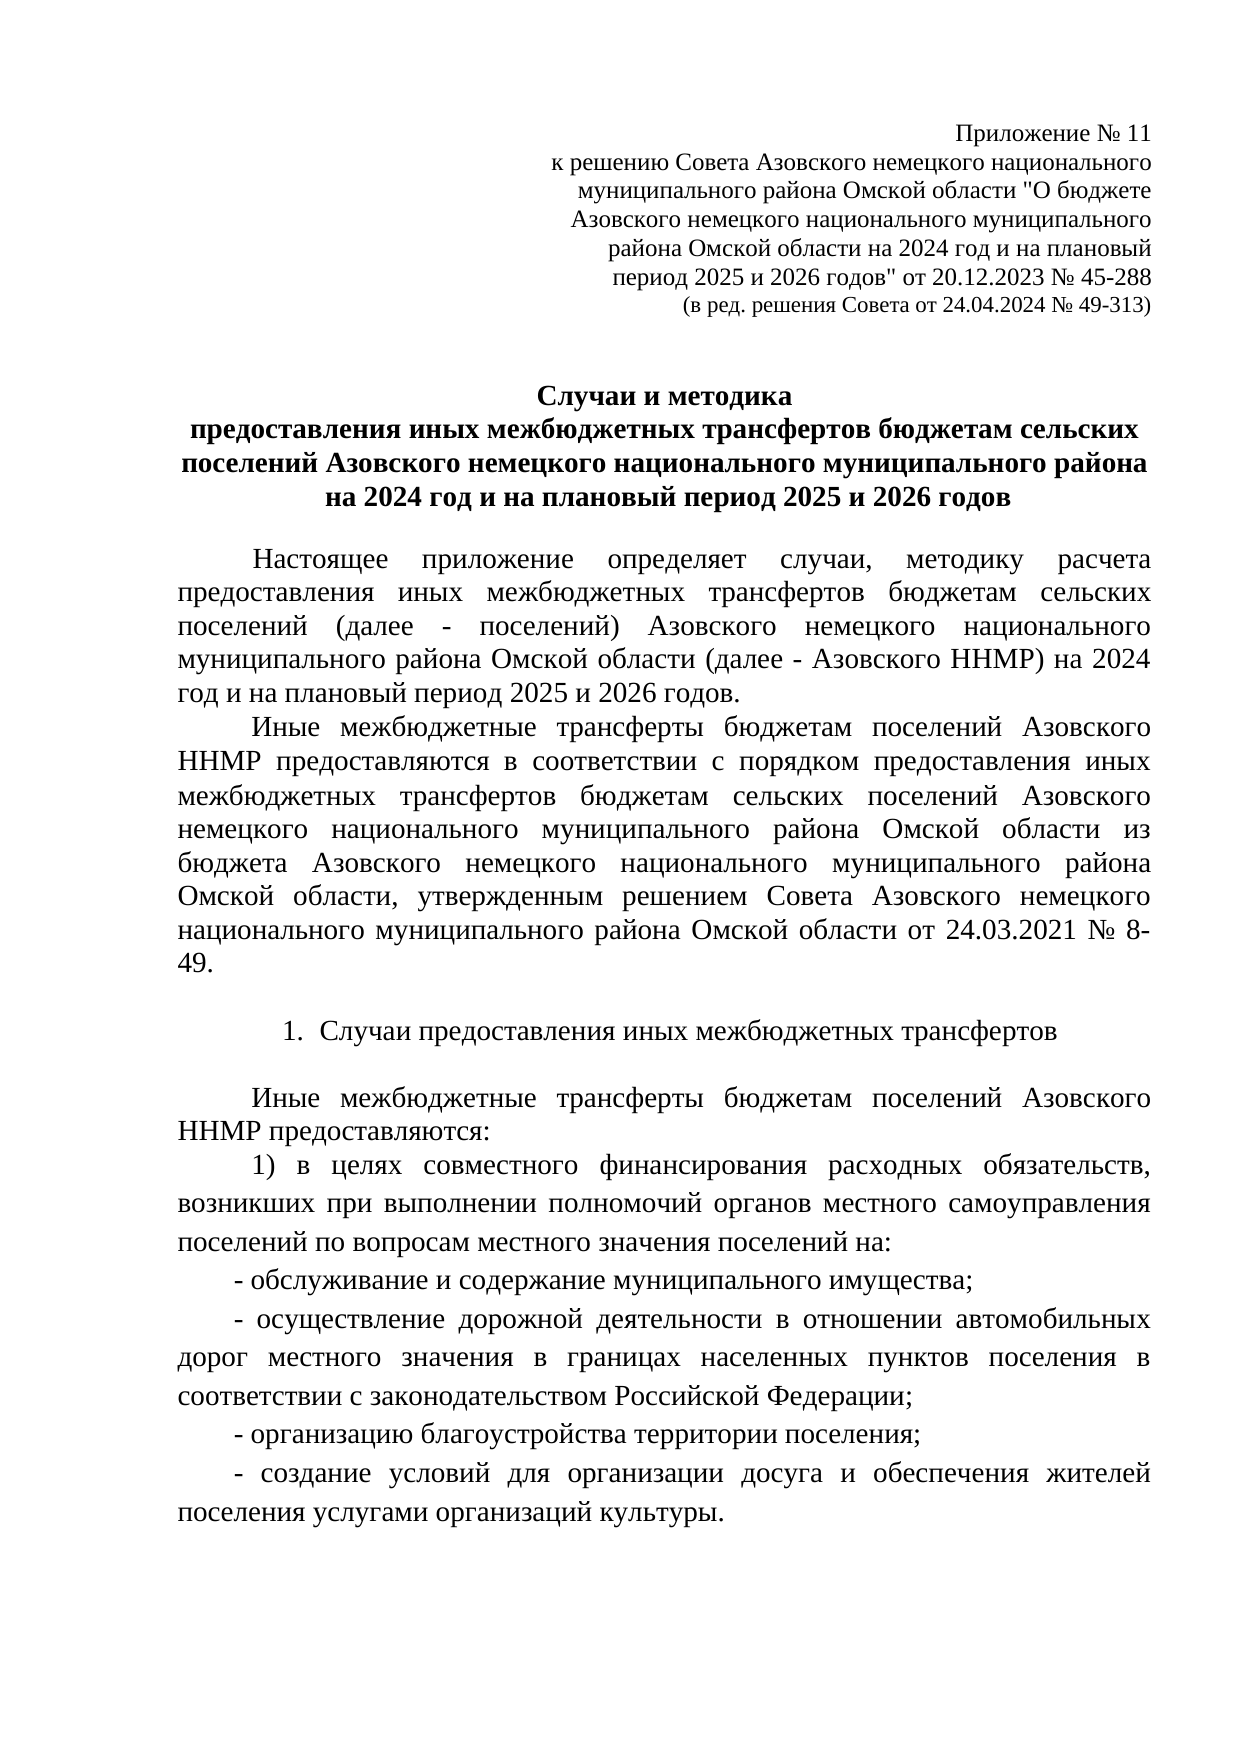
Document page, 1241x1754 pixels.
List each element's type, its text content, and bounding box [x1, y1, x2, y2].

title Иные межбюджетные трансферты бюджетам поселений Азовского ННМР предоставляются в соответствии с порядком предоставления иных межбюджетных трансфертов бюджетам сельских поселений Азовского немецкого национального муниципального района Омской области из бюджета Азовского немецкого национального муниципального района Омской области, утвержденным решением Совета Азовского немецкого национального муниципального района Омской области от 24.03.2021 № 8-49. [177, 709, 1152, 979]
list Случаи предоставления иных межбюджетных трансфертов [282, 1013, 1152, 1046]
text предоставления иных межбюджетных трансфертов бюджетам сельских поселений Азовского немецкого национального муниципального района на 2024 год и на плановый период 2025 и 2026 годов [177, 412, 1152, 512]
text - обслуживание и содержание муниципального имущества; [177, 1262, 1152, 1296]
text к решению Совета Азовского немецкого национального муниципального района Омской области "О бюджете Азовского немецкого национального муниципального района Омской области на 2024 год и на плановый период 2025 и 2026 годов" от 20.12.2023 № 45-288 [532, 147, 1152, 291]
text Приложение № 11 [532, 118, 1152, 147]
text Настоящее приложение определяет случаи, методику расчета предоставления иных межбюджетных трансфертов бюджетам сельских поселений (далее - поселений) Азовского немецкого национального муниципального района Омской области (далее - Азовского ННМР) на 2024 год и на плановый период 2025 и 2026 годов. [177, 541, 1152, 709]
text - организацию благоустройства территории поселения; [177, 1417, 1152, 1450]
text - осуществление дорожной деятельности в отношении автомобильных дорог местного значения в границах населенных пунктов поселения в соответствии с законодательством Российской Федерации; [177, 1301, 1152, 1412]
text (в ред. решения Совета от 24.04.2024 № 49-313) [532, 291, 1152, 317]
text Иные межбюджетные трансферты бюджетам поселений Азовского ННМР предоставляются: [177, 1080, 1152, 1147]
text Случаи и методика [177, 378, 1152, 412]
text 1) в целях совместного финансирования расходных обязательств, возникших при выполнении полномочий органов местного самоуправления поселений по вопросам местного значения поселений на: [177, 1147, 1152, 1257]
text - создание условий для организации досуга и обеспечения жителей поселения услугами организаций культуры. [177, 1455, 1152, 1527]
